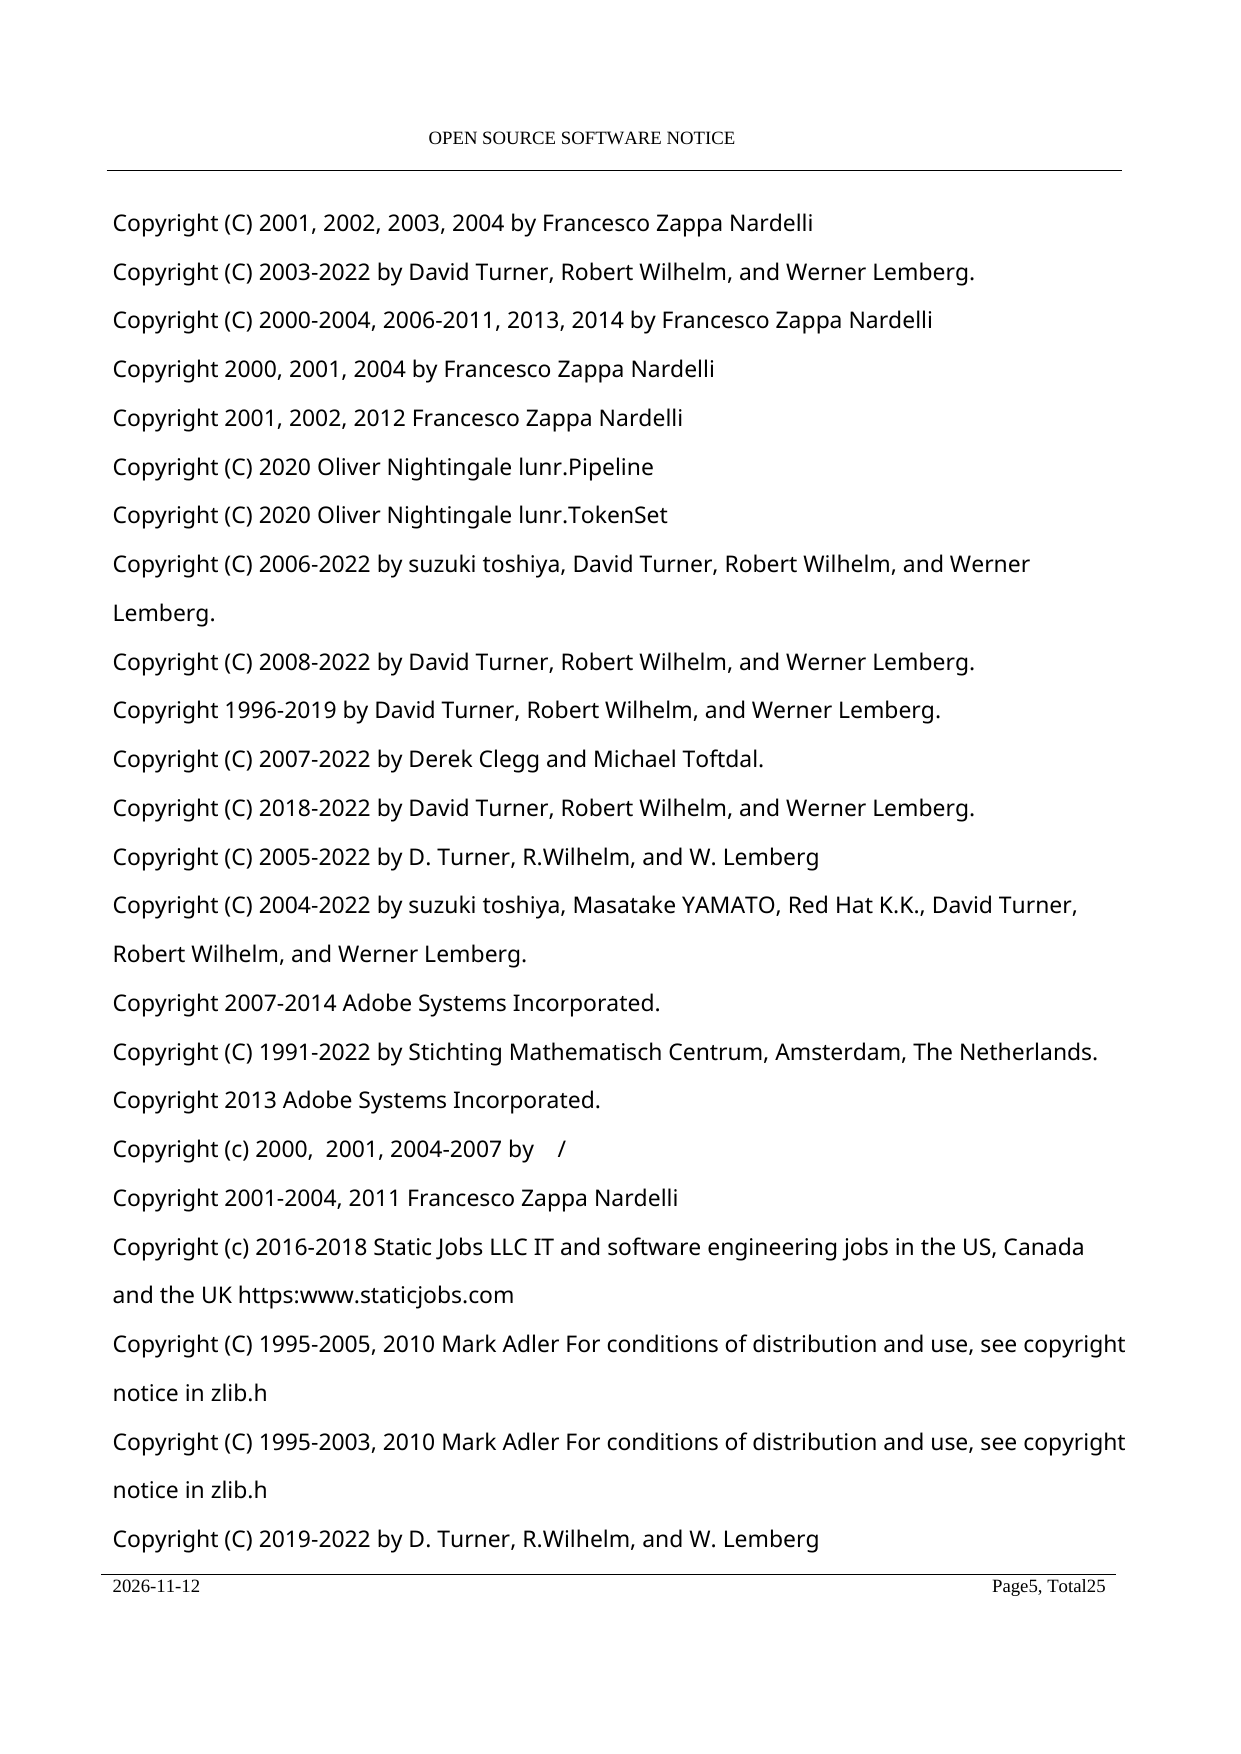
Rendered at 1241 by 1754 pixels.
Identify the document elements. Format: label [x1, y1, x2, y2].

text [112, 206, 1128, 1555]
